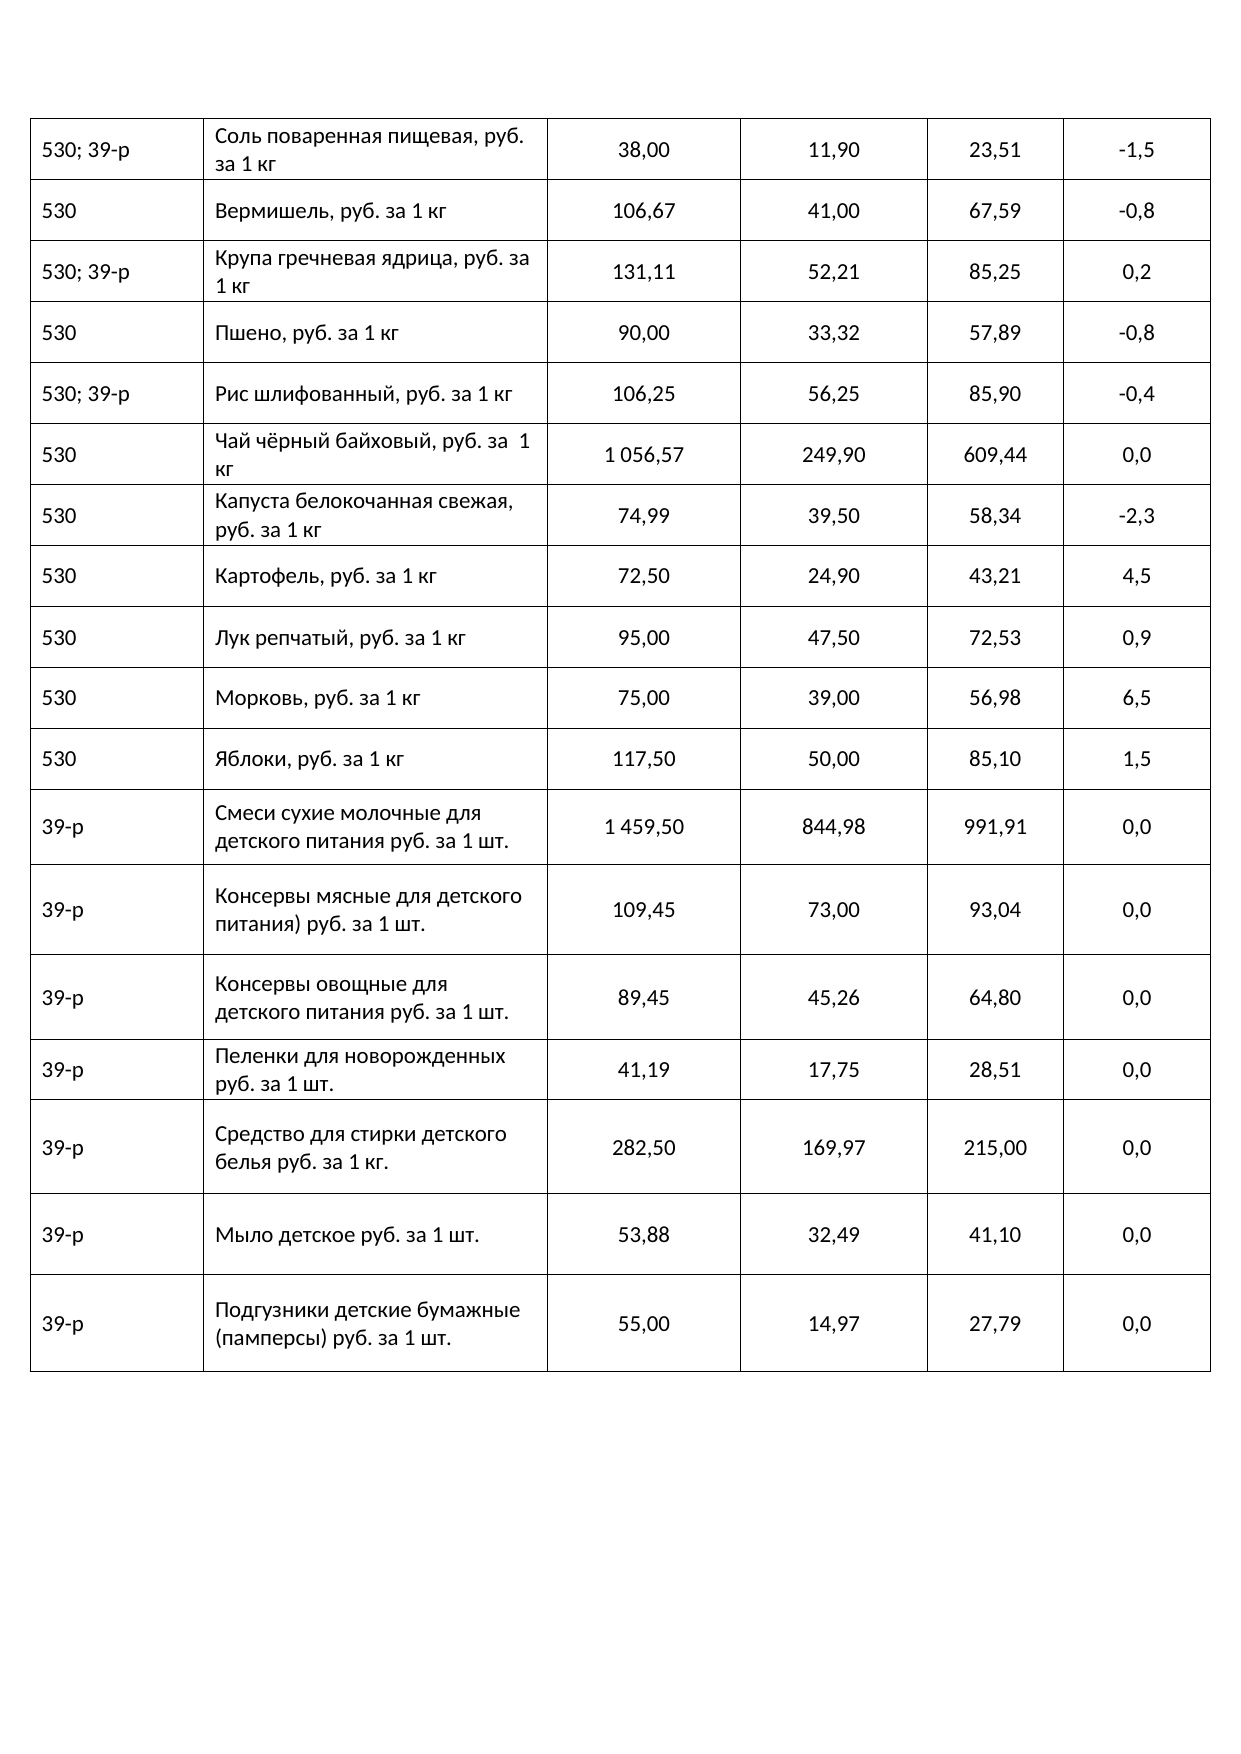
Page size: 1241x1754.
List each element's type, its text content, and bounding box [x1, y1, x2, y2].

table_cell 0,9 [1064, 607, 1210, 667]
table_cell 17,75 [741, 1040, 927, 1099]
table_cell -2,3 [1064, 485, 1210, 545]
table_cell 6,5 [1064, 668, 1210, 727]
table_cell 117,50 [548, 729, 740, 788]
table_cell 85,90 [928, 363, 1063, 423]
table_cell 4,5 [1064, 546, 1210, 606]
table_cell 57,89 [928, 302, 1063, 362]
table_cell Средство для стирки детского белья руб. за 1 кг. [204, 1100, 547, 1193]
table_cell 169,97 [741, 1100, 927, 1193]
table_cell 39-р [31, 865, 203, 954]
table_cell 41,00 [741, 180, 927, 240]
table_cell Лук репчатый, руб. за 1 кг [204, 607, 547, 667]
table_cell Морковь, руб. за 1 кг [204, 668, 547, 727]
table_cell 530 [31, 607, 203, 667]
table_cell 530 [31, 485, 203, 545]
table_cell Яблоки, руб. за 1 кг [204, 729, 547, 788]
table_cell 72,53 [928, 607, 1063, 667]
table_cell 58,34 [928, 485, 1063, 545]
table_cell 1,5 [1064, 729, 1210, 788]
table_cell 530 [31, 668, 203, 727]
table_cell 67,59 [928, 180, 1063, 240]
table_cell 74,99 [548, 485, 740, 545]
table_cell Пшено, руб. за 1 кг [204, 302, 547, 362]
table_cell 0,0 [1064, 1194, 1210, 1274]
table_cell 0,0 [1064, 1040, 1210, 1099]
table_cell Мыло детское руб. за 1 шт. [204, 1194, 547, 1274]
table_cell 0,0 [1064, 424, 1210, 484]
table_cell 32,49 [741, 1194, 927, 1274]
table_cell 24,90 [741, 546, 927, 606]
table_cell Картофель, руб. за 1 кг [204, 546, 547, 606]
table_cell 39-р [31, 1275, 203, 1371]
table_cell 0,0 [1064, 955, 1210, 1038]
table_cell 39,00 [741, 668, 927, 727]
table_cell Смеси сухие молочные для детского питания руб. за 1 шт. [204, 790, 547, 863]
table_cell 991,91 [928, 790, 1063, 863]
table_cell 0,0 [1064, 1275, 1210, 1371]
table_cell 0,0 [1064, 865, 1210, 954]
table_cell 249,90 [741, 424, 927, 484]
table_cell 530 [31, 729, 203, 788]
table_cell 56,98 [928, 668, 1063, 727]
table_cell 64,80 [928, 955, 1063, 1038]
table_cell Капуста белокочанная свежая, руб. за 1 кг [204, 485, 547, 545]
table_cell 39-р [31, 1100, 203, 1193]
table_cell 56,25 [741, 363, 927, 423]
table_cell 39-р [31, 790, 203, 863]
table_cell 530 [31, 180, 203, 240]
table_cell 45,26 [741, 955, 927, 1038]
table_cell 23,51 [928, 119, 1063, 179]
table_cell 0,2 [1064, 241, 1210, 301]
table_cell Соль поваренная пищевая, руб. за 1 кг [204, 119, 547, 179]
table_cell 0,0 [1064, 790, 1210, 863]
table_cell 27,79 [928, 1275, 1063, 1371]
table_cell 106,25 [548, 363, 740, 423]
table_cell 75,00 [548, 668, 740, 727]
table_cell 43,21 [928, 546, 1063, 606]
table_cell 55,00 [548, 1275, 740, 1371]
table_cell 50,00 [741, 729, 927, 788]
table_cell 39-р [31, 955, 203, 1038]
table_cell 131,11 [548, 241, 740, 301]
table_cell 609,44 [928, 424, 1063, 484]
table_cell 47,50 [741, 607, 927, 667]
table_cell Консервы овощные для детского питания руб. за 1 шт. [204, 955, 547, 1038]
table_cell 11,90 [741, 119, 927, 179]
table_cell 72,50 [548, 546, 740, 606]
table_cell 844,98 [741, 790, 927, 863]
table_cell 530 [31, 546, 203, 606]
table_cell 39-р [31, 1040, 203, 1099]
table_cell 41,19 [548, 1040, 740, 1099]
table_cell 28,51 [928, 1040, 1063, 1099]
table_cell 215,00 [928, 1100, 1063, 1193]
table_cell -0,8 [1064, 302, 1210, 362]
table_cell -0,8 [1064, 180, 1210, 240]
table_cell 39-р [31, 1194, 203, 1274]
table_cell 106,67 [548, 180, 740, 240]
table_cell -0,4 [1064, 363, 1210, 423]
table_cell 530; 39-р [31, 119, 203, 179]
table_cell 73,00 [741, 865, 927, 954]
table_cell 41,10 [928, 1194, 1063, 1274]
table_cell 85,25 [928, 241, 1063, 301]
table_cell 53,88 [548, 1194, 740, 1274]
table_cell 39,50 [741, 485, 927, 545]
table_cell 38,00 [548, 119, 740, 179]
table_cell 109,45 [548, 865, 740, 954]
table_cell 530 [31, 302, 203, 362]
table_cell 530; 39-р [31, 363, 203, 423]
table_cell 89,45 [548, 955, 740, 1038]
table_cell Крупа гречневая ядрица, руб. за 1 кг [204, 241, 547, 301]
table_cell 95,00 [548, 607, 740, 667]
table_cell Рис шлифованный, руб. за 1 кг [204, 363, 547, 423]
table_cell Пеленки для новорожденных руб. за 1 шт. [204, 1040, 547, 1099]
table_cell 530; 39-р [31, 241, 203, 301]
table_cell Чай чёрный байховый, руб. за 1 кг [204, 424, 547, 484]
table_cell 530 [31, 424, 203, 484]
table_cell Консервы мясные для детского питания) руб. за 1 шт. [204, 865, 547, 954]
table_cell 0,0 [1064, 1100, 1210, 1193]
table_cell 33,32 [741, 302, 927, 362]
table_cell -1,5 [1064, 119, 1210, 179]
table_cell Подгузники детские бумажные (памперсы) руб. за 1 шт. [204, 1275, 547, 1371]
table_cell 93,04 [928, 865, 1063, 954]
table_cell 1 459,50 [548, 790, 740, 863]
table_cell 1 056,57 [548, 424, 740, 484]
table_cell 14,97 [741, 1275, 927, 1371]
table_cell 90,00 [548, 302, 740, 362]
table_cell 282,50 [548, 1100, 740, 1193]
table_cell 85,10 [928, 729, 1063, 788]
table_cell Вермишель, руб. за 1 кг [204, 180, 547, 240]
table_cell 52,21 [741, 241, 927, 301]
